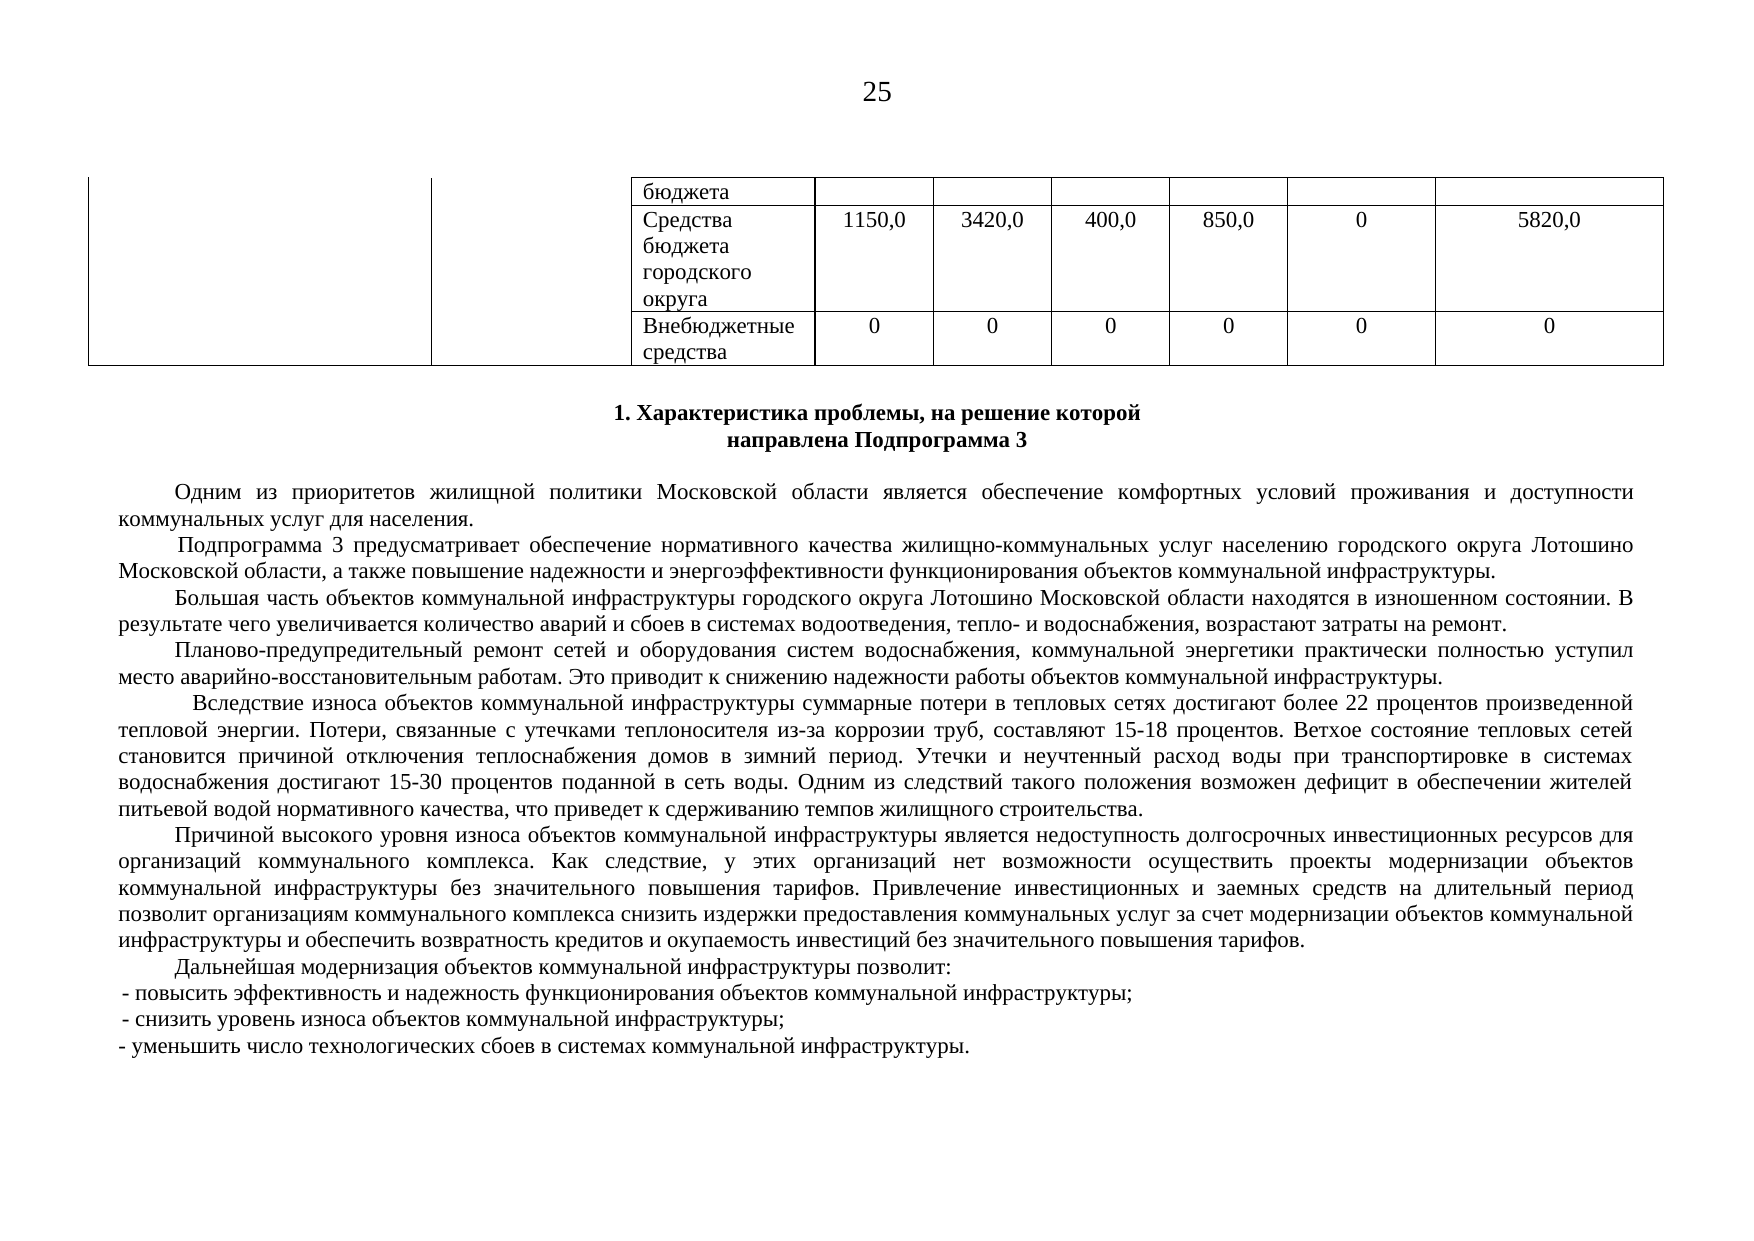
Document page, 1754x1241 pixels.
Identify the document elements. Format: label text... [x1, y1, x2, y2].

text Дальнейшая модернизация объектов коммунальной инфраструктуры позволит: [118, 953, 1636, 979]
table_cell 1150,0 [816, 206, 933, 311]
text - снизить уровень износа объектов коммунальной инфраструктуры; [118, 1006, 1636, 1032]
table_cell 0 [934, 312, 1051, 365]
table_cell 0 [1436, 312, 1663, 365]
table_cell 850,0 [1170, 206, 1287, 311]
table_cell 0 [1052, 178, 1169, 204]
text 1. Характеристика проблемы, на решение которой [118, 399, 1636, 426]
table_cell Внебюджетные средства [632, 312, 814, 365]
table_cell 0 [1052, 312, 1169, 365]
text направлена Подпрограмма 3 [118, 426, 1636, 452]
table_cell 0 [934, 178, 1051, 204]
text - уменьшить число технологических сбоев в системах коммунальной инфраструктуры. [118, 1032, 1636, 1058]
table_cell 0 [816, 178, 933, 204]
text Одним из приоритетов жилищной политики Московской области является обеспечение комфортных условий проживания и доступности коммунальных услуг для населения. [118, 478, 1636, 531]
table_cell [632, 178, 814, 204]
text Подпрограмма 3 предусматривает обеспечение нормативного качества жилищно-коммунальных услуг населению городского округа Лотошино Московской области, а также повышение надежности и энергоэффективности функционирования объектов коммунальной инфраструктуры. [118, 531, 1636, 584]
table_cell 0 [1288, 178, 1435, 204]
table_cell [432, 311, 631, 365]
table_cell 0 [1288, 312, 1435, 365]
table_cell [89, 311, 431, 365]
text Планово-предупредительный ремонт сетей и оборудования систем водоснабжения, коммунальной энергетики практически полностью уступил место аварийно-восстановительным работам. Это приводит к снижению надежности работы объектов коммунальной инфраструктуры. [118, 637, 1636, 689]
table_cell 5820,0 [1436, 206, 1663, 311]
text - повысить эффективность и надежность функционирования объектов коммунальной инфраструктуры; [118, 979, 1636, 1006]
text Вследствие износа объектов коммунальной инфраструктуры суммарные потери в тепловых сетях достигают более 22 процентов произведенной тепловой энергии. Потери, связанные с утечками теплоносителя из-за коррозии труб, составляют 15-18 процентов. Ветхое состояние тепловых сетей становится причиной отключения теплоснабжения домов в зимний период. Утечки и неучтенный расход воды при транспортировке в системах водоснабжения достигают 15-30 процентов поданной в сеть воды. Одним из следствий такого положения возможен дефицит в обеспечении жителей питьевой водой нормативного качества, что приведет к сдерживанию темпов жилищного строительства. [118, 689, 1636, 821]
table_cell 400,0 [1052, 206, 1169, 311]
table_cell Средства бюджета городского округа [632, 206, 814, 311]
table_cell 0 [816, 312, 933, 365]
table_cell 0 [1288, 206, 1435, 311]
table_cell 0 [1436, 178, 1663, 204]
table_cell 3420,0 [934, 206, 1051, 311]
text Причиной высокого уровня износа объектов коммунальной инфраструктуры является недоступность долгосрочных инвестиционных ресурсов для организаций коммунального комплекса. Как следствие, у этих организаций нет возможности осуществить проекты модернизации объектов коммунальной инфраструктуры без значительного повышения тарифов. Привлечение инвестиционных и заемных средств на длительный период позволит организациям коммунального комплекса снизить издержки предоставления коммунальных услуг за счет модернизации объектов коммунальной инфраструктуры и обеспечить возвратность кредитов и окупаемость инвестиций без значительного повышения тарифов. [118, 821, 1636, 953]
table_cell 0 [1170, 312, 1287, 365]
text Большая часть объектов коммунальной инфраструктуры городского округа Лотошино Московской области находятся в изношенном состоянии. В результате чего увеличивается количество аварий и сбоев в системах водоотведения, тепло- и водоснабжения, возрастают затраты на ремонт. [118, 584, 1636, 637]
table_cell 0 [1170, 178, 1287, 204]
